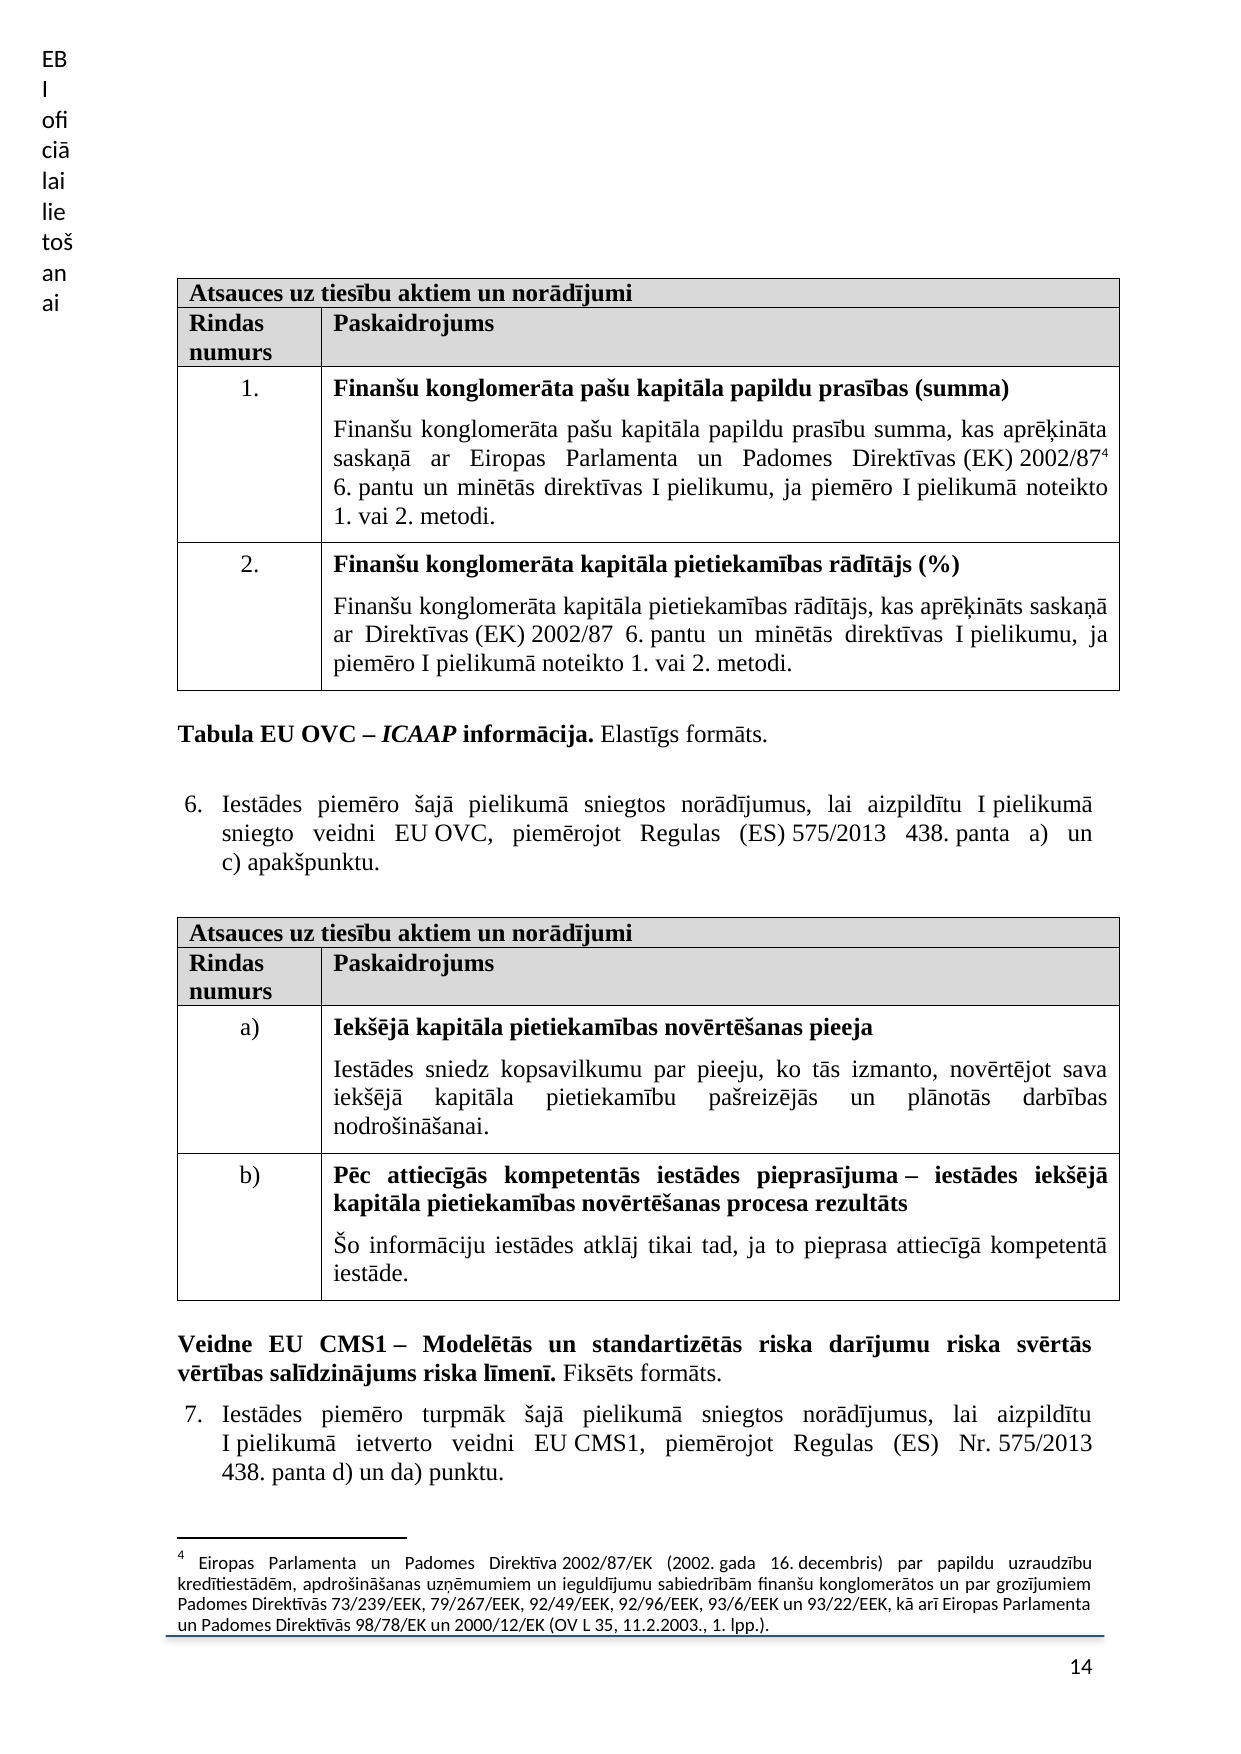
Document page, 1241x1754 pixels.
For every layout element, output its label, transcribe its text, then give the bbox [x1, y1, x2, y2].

table_cell Rindas numurs [178, 308, 321, 366]
table_cell Iekšējā kapitāla pietiekamības novērtēšanas pieeja Iestādes sniedz kopsavilkumu par pieeju, ko tās izmanto, novērtējot sava iekšējā kapitāla pietiekamību pašreizējās un plānotās darbības nodrošināšanai. [322, 1006, 1119, 1152]
table_header Atsauces uz tiesību aktiem un norādījumi [178, 918, 1119, 947]
text Tabula EU OVC – ICAAP informācija. Elastīgs formāts. [177, 719, 1092, 748]
table_cell a) [178, 1006, 321, 1152]
table_cell Pēc attiecīgās kompetentās iestādes pieprasījuma – iestādes iekšējā kapitāla pietiekamības novērtēšanas procesa rezultāts Šo informāciju iestādes atklāj tikai tad, ja to pieprasa attiecīgā kompetentā iestāde. [322, 1154, 1119, 1300]
title Iestādes piemēro turpmāk šajā pielikumā sniegtos norādījumus, lai aizpildītu I pielikumā ietverto veidni EU CMS1, piemērojot Regulas (ES) Nr. 575/2013 438. panta d) un da) punktu. [184, 1399, 1092, 1486]
table_cell Paskaidrojums [322, 308, 1119, 366]
table_cell Finanšu konglomerāta kapitāla pietiekamības rādītājs (%) Finanšu konglomerāta kapitāla pietiekamības rādītājs, kas aprēķināts saskaņā ar Direktīvas (EK) 2002/87 6. pantu un minētās direktīvas I pielikumu, ja piemēro I pielikumā noteikto 1. vai 2. metodi. [322, 543, 1119, 689]
table_cell 1. [178, 367, 321, 542]
title Iestādes piemēro šajā pielikumā sniegtos norādījumus, lai aizpildītu I pielikumā sniegto veidni EU OVC, piemērojot Regulas (ES) 575/2013 438. panta a) un c) apakšpunktu. [184, 789, 1092, 876]
table_cell Paskaidrojums [322, 948, 1119, 1005]
table_cell 2. [178, 543, 321, 689]
table_cell Rindas numurs [178, 948, 321, 1005]
table_cell Finanšu konglomerāta pašu kapitāla papildu prasības (summa) Finanšu konglomerāta pašu kapitāla papildu prasību summa, kas aprēķināta saskaņā ar Eiropas Parlamenta un Padomes Direktīvas (EK) 2002/87 6. pantu un minētās direktīvas I pielikumu, ja piemēro I pielikumā noteikto 1. vai 2. metodi. [322, 367, 1119, 542]
table_cell b) [178, 1154, 321, 1300]
text Veidne EU CMS1 – Modelētās un standartizētās riska darījumu riska svērtās vērtības salīdzinājums riska līmenī. Fiksēts formāts. [177, 1329, 1092, 1387]
table_header Atsauces uz tiesību aktiem un norādījumi [178, 279, 1119, 307]
